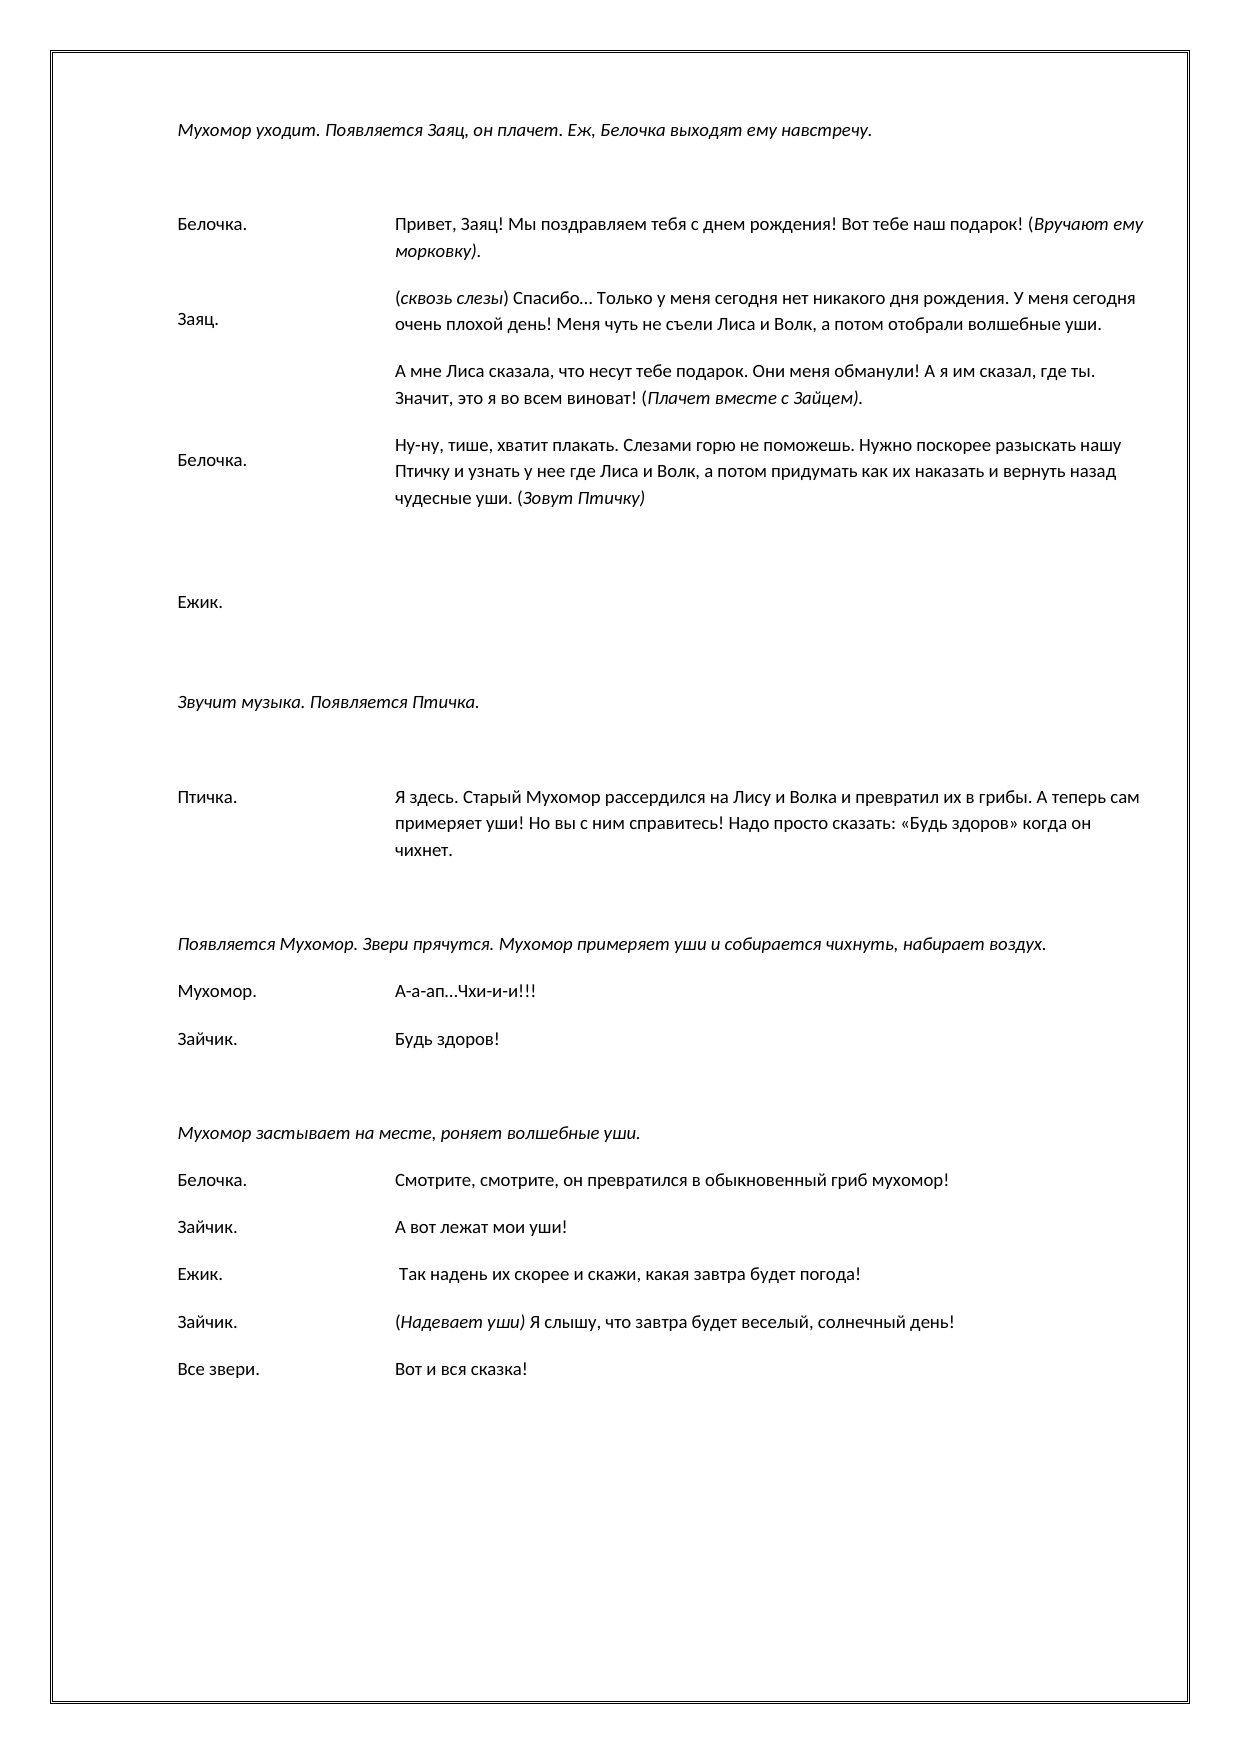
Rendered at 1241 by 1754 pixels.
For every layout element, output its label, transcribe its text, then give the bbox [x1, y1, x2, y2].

table_header Мухомор. Зайчик. [166, 980, 383, 1121]
table_header Птичка. [166, 785, 383, 885]
table_header Белочка. Заяц. Белочка. Ежик. [166, 213, 383, 638]
text Мухомор уходит. Появляется Заяц, он плачет. Еж, Белочка выходят ему навстречу. [177, 118, 1152, 141]
text Мухомор застывает на месте, роняет волшебные уши. [177, 1121, 1152, 1144]
text Звучит музыка. Появляется Птичка. [177, 691, 1152, 713]
table_header Привет, Заяц! Мы поздравляем тебя с днем рождения! Вот тебе наш подарок! (Вручают ему морковку). (сквозь слезы) Спасибо… Только у меня сегодня нет никакого дня рождения. У меня сегодня очень плохой день! Меня чуть не съели Лиса и Волк, а потом отобрали волшебные уши. А мне Лиса сказала, что несут тебе подарок. Они меня обманули! А я им сказал, где ты. Значит, это я во всем виноват! (Плачет вместе с Зайцем). Ну-ну, тише, хватит плакать. Слезами горю не поможешь. Нужно поскорее разыскать нашу Птичку и узнать у нее где Лиса и Волк, а потом придумать как их наказать и вернуть назад чудесные уши. (Зовут Птичку) [384, 213, 1163, 638]
table_header Смотрите, смотрите, он превратился в обыкновенный гриб мухомор! А вот лежат мои уши! Так надень их скорее и скажи, какая завтра будет погода! (Надевает уши) Я слышу, что завтра будет веселый, солнечный день! Вот и вся сказка! [384, 1168, 1163, 1404]
text Появляется Мухомор. Звери прячутся. Мухомор примеряет уши и собирается чихнуть, набирает воздух. [177, 932, 1152, 955]
table_header Я здесь. Старый Мухомор рассердился на Лису и Волка и превратил их в грибы. А теперь сам примеряет уши! Но вы с ним справитесь! Надо просто сказать: «Будь здоров» когда он чихнет. [384, 785, 1163, 885]
table_header А-а-ап…Чхи-и-и!!! Будь здоров! [384, 980, 1163, 1121]
table_header Белочка. Зайчик. Ежик. Зайчик. Все звери. [166, 1168, 383, 1404]
